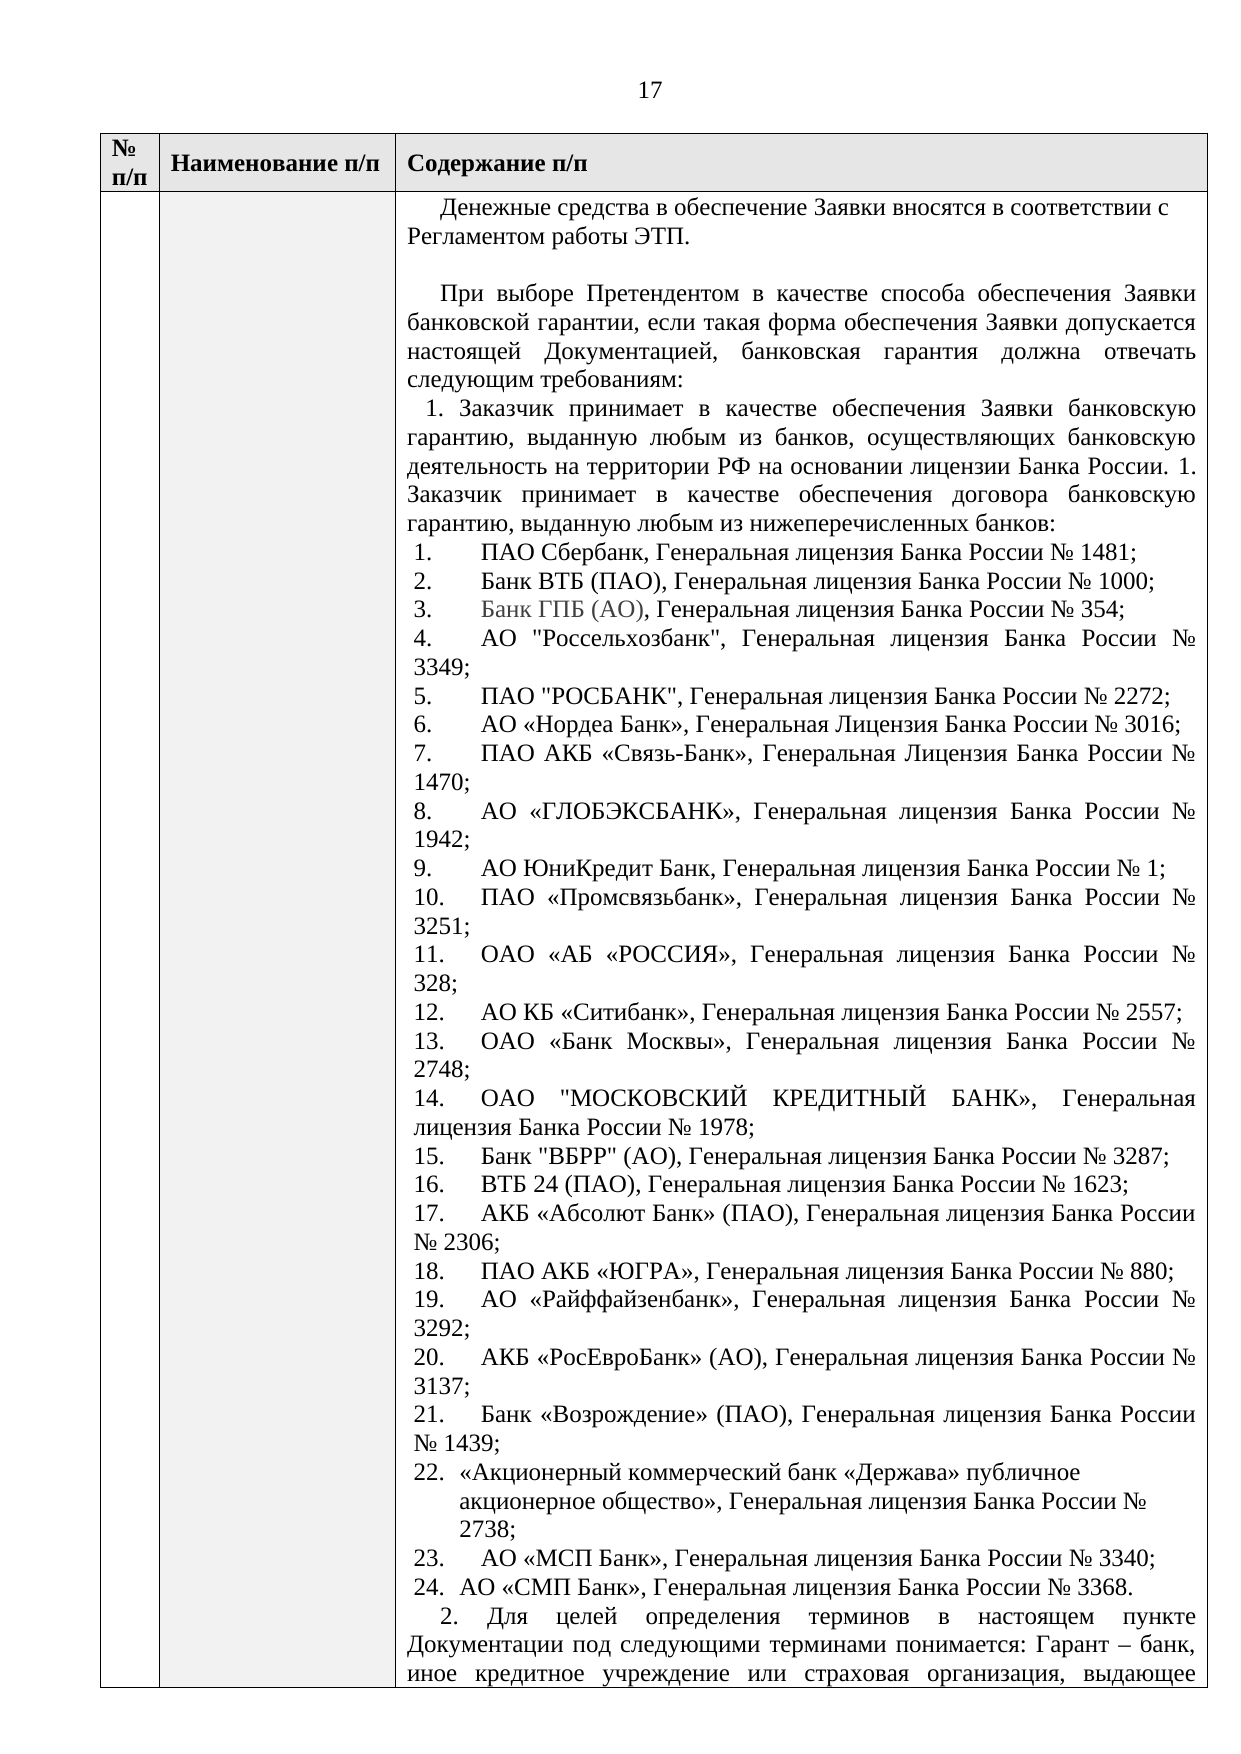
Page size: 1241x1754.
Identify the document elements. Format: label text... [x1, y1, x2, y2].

table_cell [101, 192, 159, 1687]
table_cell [396, 192, 1207, 1687]
table_header № п/п [101, 134, 159, 191]
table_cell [160, 192, 395, 1687]
table_header Содержание п/п [396, 134, 1207, 191]
table_header Наименование п/п [160, 134, 395, 191]
